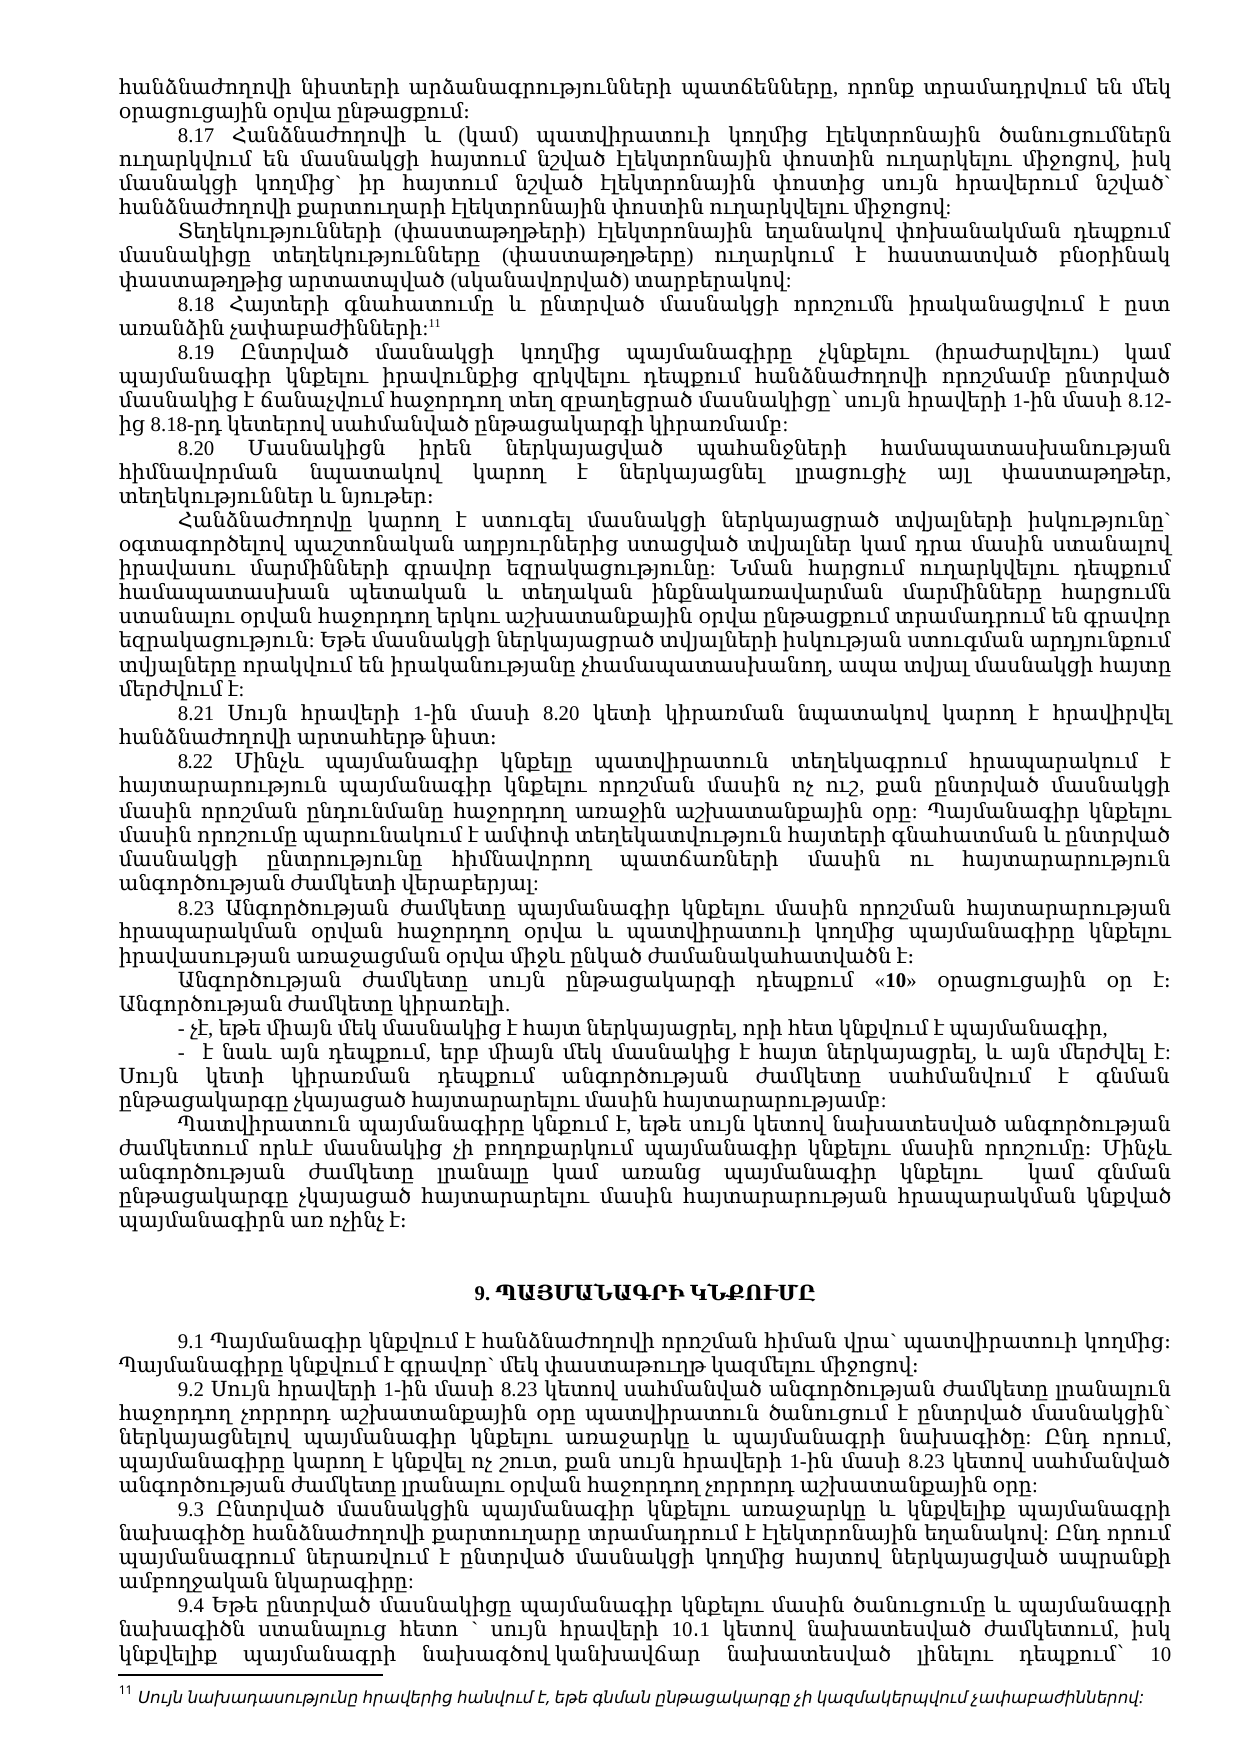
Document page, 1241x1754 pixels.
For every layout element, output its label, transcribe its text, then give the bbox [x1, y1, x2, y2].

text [118, 1593, 1171, 1666]
text - է նաև այն դեպքում, երբ միայն մեկ մասնակից է հայտ ներկայացրել, և այն մերժվել է: Սույն կետի կիրառման դեպքում անգործության ժամկետը սահմանվում է գնման ընթացակարգը չկայացած հայտարարելու մասին հայտարարությամբ: [118, 1040, 1171, 1112]
text 8.20 Մասնակիցն իրեն ներկայացված պահանջների համապատասխանության հիմնավորման նպատակով կարող է ներկայացնել լրացուցիչ այլ փաստաթղթեր, տեղեկություններ և նյութեր։ [118, 436, 1171, 508]
text 8.19 Ընտրված մասնակցի կողմից պայմանագիրը չկնքելու (հրաժարվելու) կամ պայմանագիր կնքելու իրավունքից զրկվելու դեպքում հանձնաժողովի որոշմամբ ընտրված մասնակից է ճանաչվում հաջորդող տեղ զբաղեցրած մասնակիցը՝ սույն հրավերի 1-ին մասի 8.12-ից 8.18-րդ կետերով սահմանված ընթացակարգի կիրառմամբ: [118, 340, 1171, 436]
text - չէ, եթե միայն մեկ մասնակից է հայտ ներկայացրել, որի հետ կնքվում է պայմանագիր, [118, 1016, 1171, 1040]
text 8.22 Մինչև պայմանագիր կնքելը պատվիրատուն տեղեկագրում հրապարակում է հայտարարություն պայմանագիր կնքելու որոշման մասին ոչ ուշ, քան ընտրված մասնակցի մասին որոշման ընդունմանը հաջորդող առաջին աշխատանքային օրը: Պայմանագիր կնքելու մասին որոշումը պարունակում է ամփոփ տեղեկատվություն հայտերի գնահատման և ընտրված մասնակցի ընտրությունը հիմնավորող պատճառների մասին ու հայտարարություն անգործության ժամկետի վերաբերյալ: [118, 749, 1171, 895]
text 9.2 Սույն հրավերի 1-ին մասի 8.23 կետով սահմանված անգործության ժամկետը լրանալուն հաջորդող չորրորդ աշխատանքային օրը պատվիրատուն ծանուցում է ընտրված մասնակցին` ներկայացնելով պայմանագիր կնքելու առաջարկը և պայմանագրի նախագիծը: Ընդ որում, պայմանագիրը կարող է կնքվել ոչ շուտ, քան սույն հրավերի 1-ին մասի 8.23 կետով սահմանված անգործության ժամկետը լրանալու օրվան հաջորդող չորրորդ աշխատանքային օրը: [118, 1377, 1171, 1497]
text 9. ՊԱՅՄԱՆԱԳՐԻ ԿՆՔՈՒՄԸ [118, 1280, 1171, 1304]
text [118, 75, 1171, 123]
text 9.1 Պայմանագիր կնքվում է հանձնաժողովի որոշման հիման վրա` պատվիրատուի կողմից։ Պայմանագիրը կնքվում է գրավոր` մեկ փաստաթուղթ կազմելու միջոցով։ [118, 1328, 1171, 1377]
text Տեղեկությունների (փաստաթղթերի) էլեկտրոնային եղանակով փոխանակման դեպքում մասնակիցը տեղեկությունները (փաստաթղթերը) ուղարկում է հաստատված բնօրինակ փաստաթղթից արտատպված (սկանավորված) տարբերակով: [118, 219, 1171, 292]
text 8.21 Սույն հրավերի 1-ին մասի 8.20 կետի կիրառման նպատակով կարող է հրավիրվել հանձնաժողովի արտահերթ նիստ։ [118, 701, 1171, 749]
text Հանձնաժողովը կարող է ստուգել մասնակցի ներկայացրած տվյալների իսկությունը` օգտագործելով պաշտոնական աղբյուրներից ստացված տվյալներ կամ դրա մասին ստանալով իրավասու մարմինների գրավոր եզրակացությունը: Նման հարցում ուղարկվելու դեպքում համապատասխան պետական և տեղական ինքնակառավարման մարմինները հարցումն ստանալու օրվան հաջորդող երկու աշխատանքային օրվա ընթացքում տրամադրում են գրավոր եզրակացություն: Եթե մասնակցի ներկայացրած տվյալների իսկության ստուգման արդյունքում տվյալները որակվում են իրականությանը չհամապատասխանող, ապա տվյալ մասնակցի հայտը մերժվում է: [118, 508, 1171, 701]
text 8.23 Անգործության ժամկետը պայմանագիր կնքելու մասին որոշման հայտարարության հրապարակման օրվան հաջորդող օրվա և պատվիրատուի կողմից պայմանագիրը կնքելու իրավասության առաջացման օրվա միջև ընկած ժամանակահատվածն է։ [118, 895, 1171, 968]
text 9.3 Ընտրված մասնակցին պայմանագիր կնքելու առաջարկը և կնքվելիք պայմանագրի նախագիծը հանձնաժողովի քարտուղարը տրամադրում է էլեկտրոնային եղանակով: Ընդ որում պայմանագրում ներառվում է ընտրված մասնակցի կողմից հայտով ներկայացված ապրանքի ամբողջական նկարագիրը: [118, 1497, 1171, 1593]
text 8.17 Հանձնաժողովի և (կամ) պատվիրատուի կողմից էլեկտրոնային ծանուցումներն ուղարկվում են մասնակցի հայտում նշված էլեկտրոնային փոստին ուղարկելու միջոցով, իսկ մասնակցի կողմից` իր հայտում նշված էլեկտրոնային փոստից սույն հրավերում նշված` հանձնաժողովի քարտուղարի էլեկտրոնային փոստին ուղարկվելու միջոցով: [118, 123, 1171, 219]
text Պատվիրատուն պայմանագիրը կնքում է, եթե սույն կետով նախատեսված անգործության ժամկետում որևէ մասնակից չի բողոքարկում պայմանագիր կնքելու մասին որոշումը։ Մինչև անգործության ժամկետը լրանալը կամ առանց պայմանագիր կնքելու կամ գնման ընթացակարգը չկայացած հայտարարելու մասին հայտարարության հրապարակման կնքված պայմանագիրն առ ոչինչ է։ [118, 1112, 1171, 1232]
text 8.18 Հայտերի գնահատումը և ընտրված մասնակցի որոշումն իրականացվում է ըստ առանձին չափաբաժինների: [118, 292, 1171, 340]
text Անգործության ժամկետը սույն ընթացակարգի դեպքում «10» օրացուցային օր է։ Անգործության ժամկետը կիրառելի. [118, 968, 1171, 1016]
